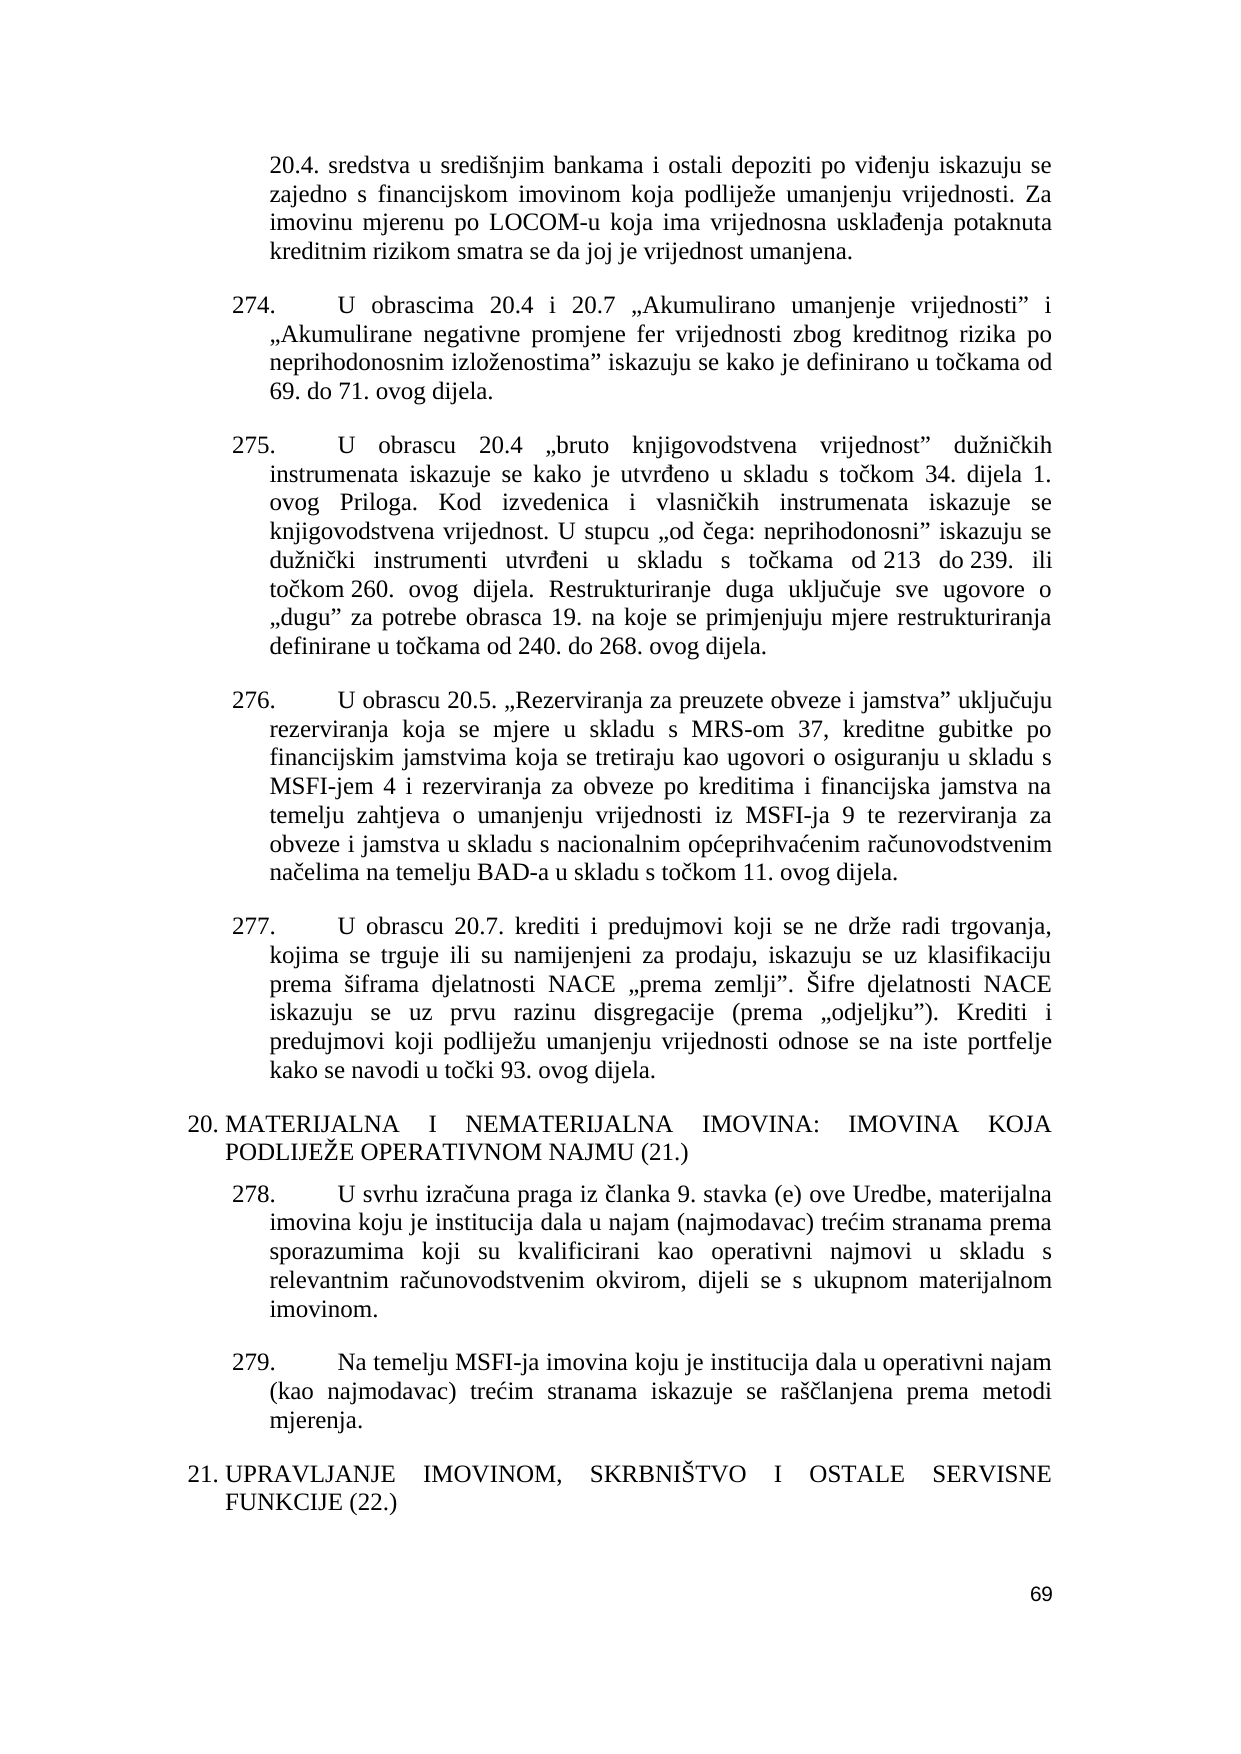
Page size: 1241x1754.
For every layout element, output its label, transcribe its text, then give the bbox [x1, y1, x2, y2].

text U obrascu 20.5. „Rezerviranja za preuzete obveze i jamstva” uključuju rezerviranja koja se mjere u skladu s MRS-om 37, kreditne gubitke po financijskim jamstvima koja se tretiraju kao ugovori o osiguranju u skladu s MSFI-jem 4 i rezerviranja za obveze po kreditima i financijska jamstva na temelju zahtjeva o umanjenju vrijednosti iz MSFI-ja 9 te rezerviranja za obveze i jamstva u skladu s nacionalnim općeprihvaćenim računovodstvenim načelima na temelju BAD-a u skladu s točkom 11. ovog dijela. [232, 685, 1053, 886]
text U obrascu 20.7. krediti i predujmovi koji se ne drže radi trgovanja, kojima se trguje ili su namijenjeni za prodaju, iskazuju se uz klasifikaciju prema šiframa djelatnosti NACE „prema zemlji”. Šifre djelatnosti NACE iskazuju se uz prvu razinu disgregacije (prema „odjeljku”). Krediti i predujmovi koji podliježu umanjenju vrijednosti odnose se na iste portfelje kako se navodi u točki 93. ovog dijela. [232, 911, 1053, 1084]
text Na temelju MSFI-ja imovina koju je institucija dala u operativni najam (kao najmodavac) trećim stranama iskazuje se raščlanjena prema metodi mjerenja. [232, 1347, 1053, 1434]
text U obrascima 20.4 i 20.7 „Akumulirano umanjenje vrijednosti” i „Akumulirane negativne promjene fer vrijednosti zbog kreditnog rizika po neprihodonosnim izloženostima” iskazuju se kako je definirano u točkama od 69. do 71. ovog dijela. [232, 290, 1053, 405]
text U obrascu 20.4 „bruto knjigovodstvena vrijednost” dužničkih instrumenata iskazuje se kako je utvrđeno u skladu s točkom 34. dijela 1. ovog Priloga. Kod izvedenica i vlasničkih instrumenata iskazuje se knjigovodstvena vrijednost. U stupcu „od čega: neprihodonosni” iskazuju se dužnički instrumenti utvrđeni u skladu s točkama od 213 do 239. ili točkom 260. ovog dijela. Restrukturiranje duga uključuje sve ugovore o „dugu” za potrebe obrasca 19. na koje se primjenjuju mjere restrukturiranja definirane u točkama od 240. do 268. ovog dijela. [232, 430, 1053, 660]
subtitle Upravljanje imovinom, skrbništvo i ostale servisne funkcije (22.) [187, 1459, 1053, 1516]
text U svrhu izračuna praga iz članka 9. stavka (e) ove Uredbe, materijalna imovina koju je institucija dala u najam (najmodavac) trećim stranama prema sporazumima koji su kvalificirani kao operativni najmovi u skladu s relevantnim računovodstvenim okvirom, dijeli se s ukupnom materijalnom imovinom. [232, 1179, 1053, 1322]
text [232, 150, 1053, 265]
subtitle Materijalna i nematerijalna imovina: imovina koja podliježe operativnom najmu (21.) [187, 1109, 1053, 1166]
